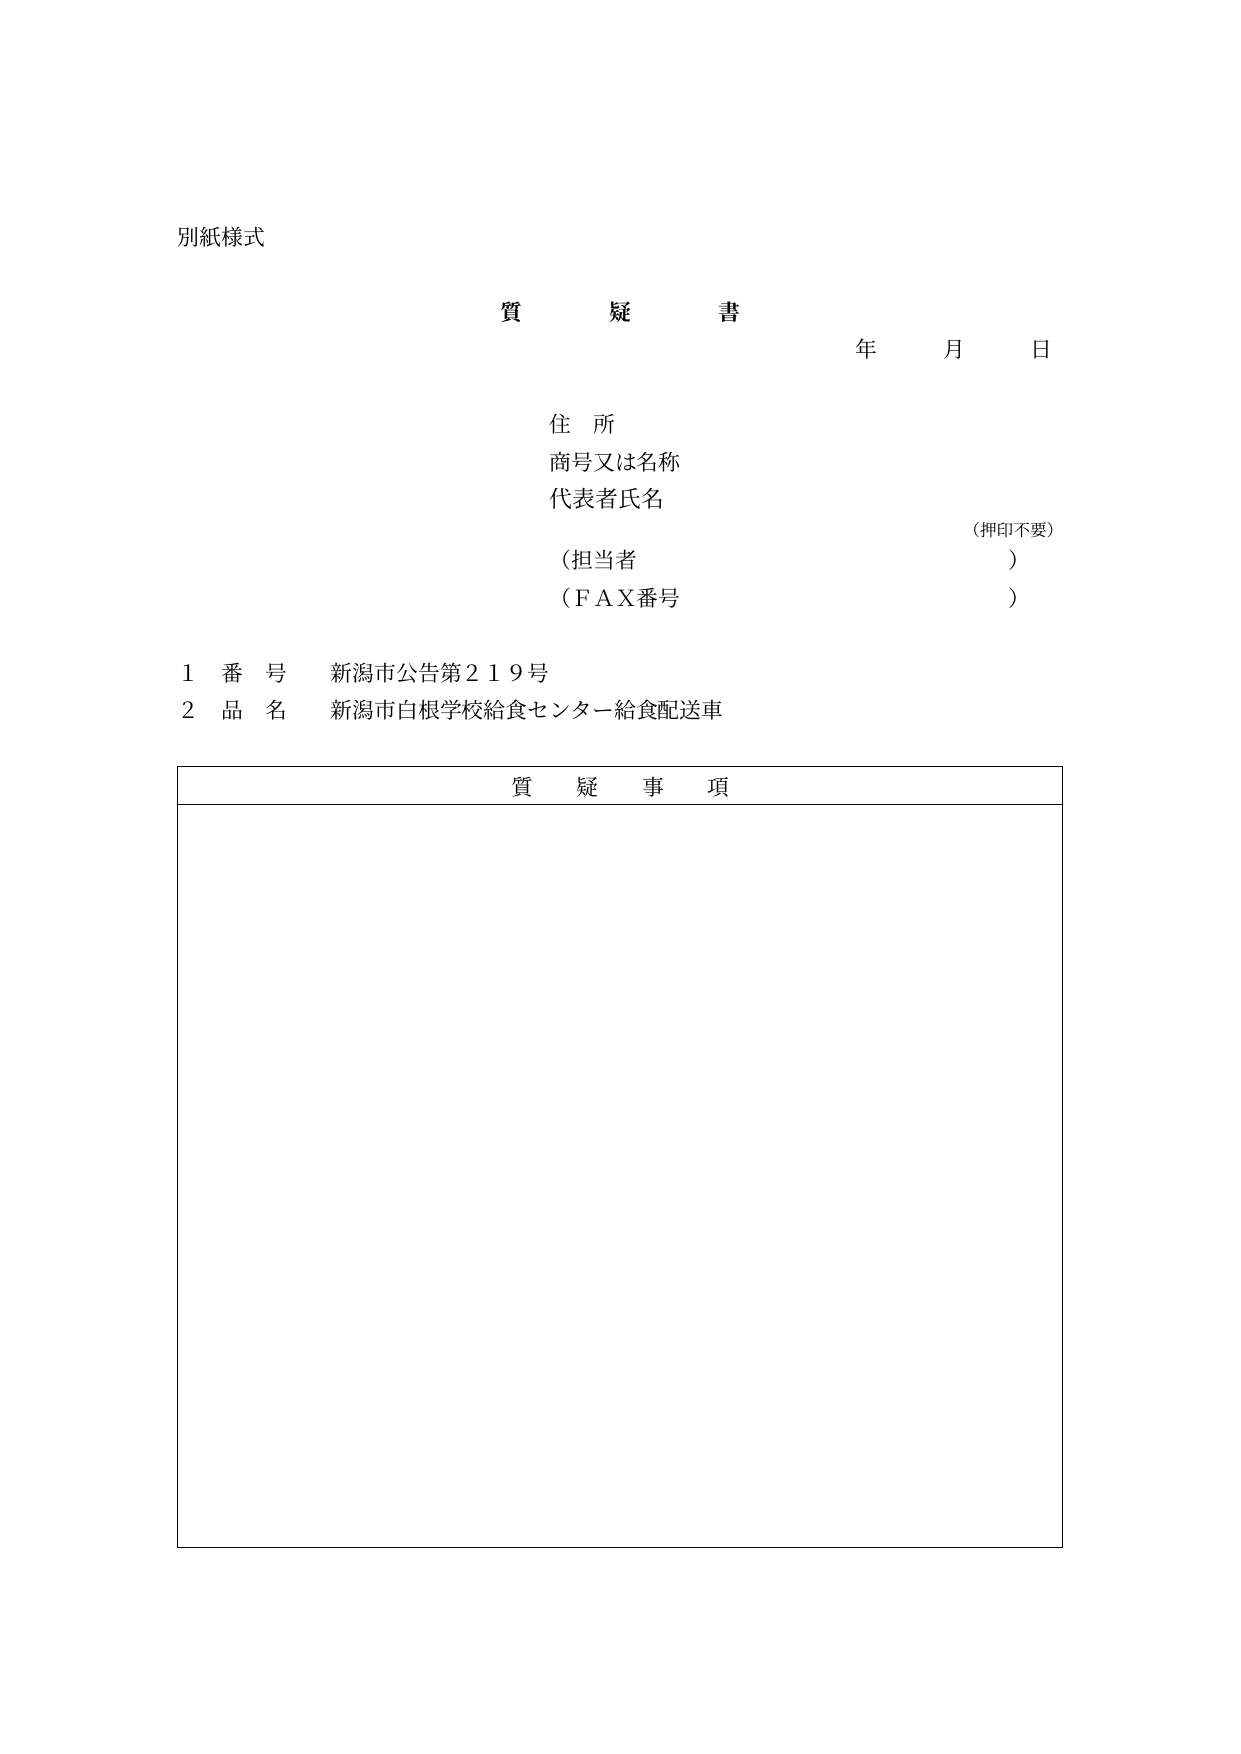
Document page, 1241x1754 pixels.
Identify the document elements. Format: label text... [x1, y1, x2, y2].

text ２ 品 名 新潟市白根学校給食センター給食配送車 [177, 691, 1063, 728]
text 質 疑 書 [177, 292, 1063, 329]
text １ 番 号 新潟市公告第２１９号 [177, 653, 1063, 691]
text 年 月 日 [177, 329, 1063, 367]
text （押印不要） [571, 517, 1063, 541]
table_cell [178, 805, 1062, 1547]
text （ＦＡＸ番号 ） [177, 578, 1063, 616]
text 別紙様式 [177, 217, 1063, 254]
text 商号又は名称 [177, 442, 1063, 479]
text 代表者氏名 [549, 479, 1063, 517]
text （担当者 ） [177, 541, 1063, 578]
text 住 所 [177, 404, 1063, 442]
table_header 質 疑 事 項 [178, 767, 1062, 804]
